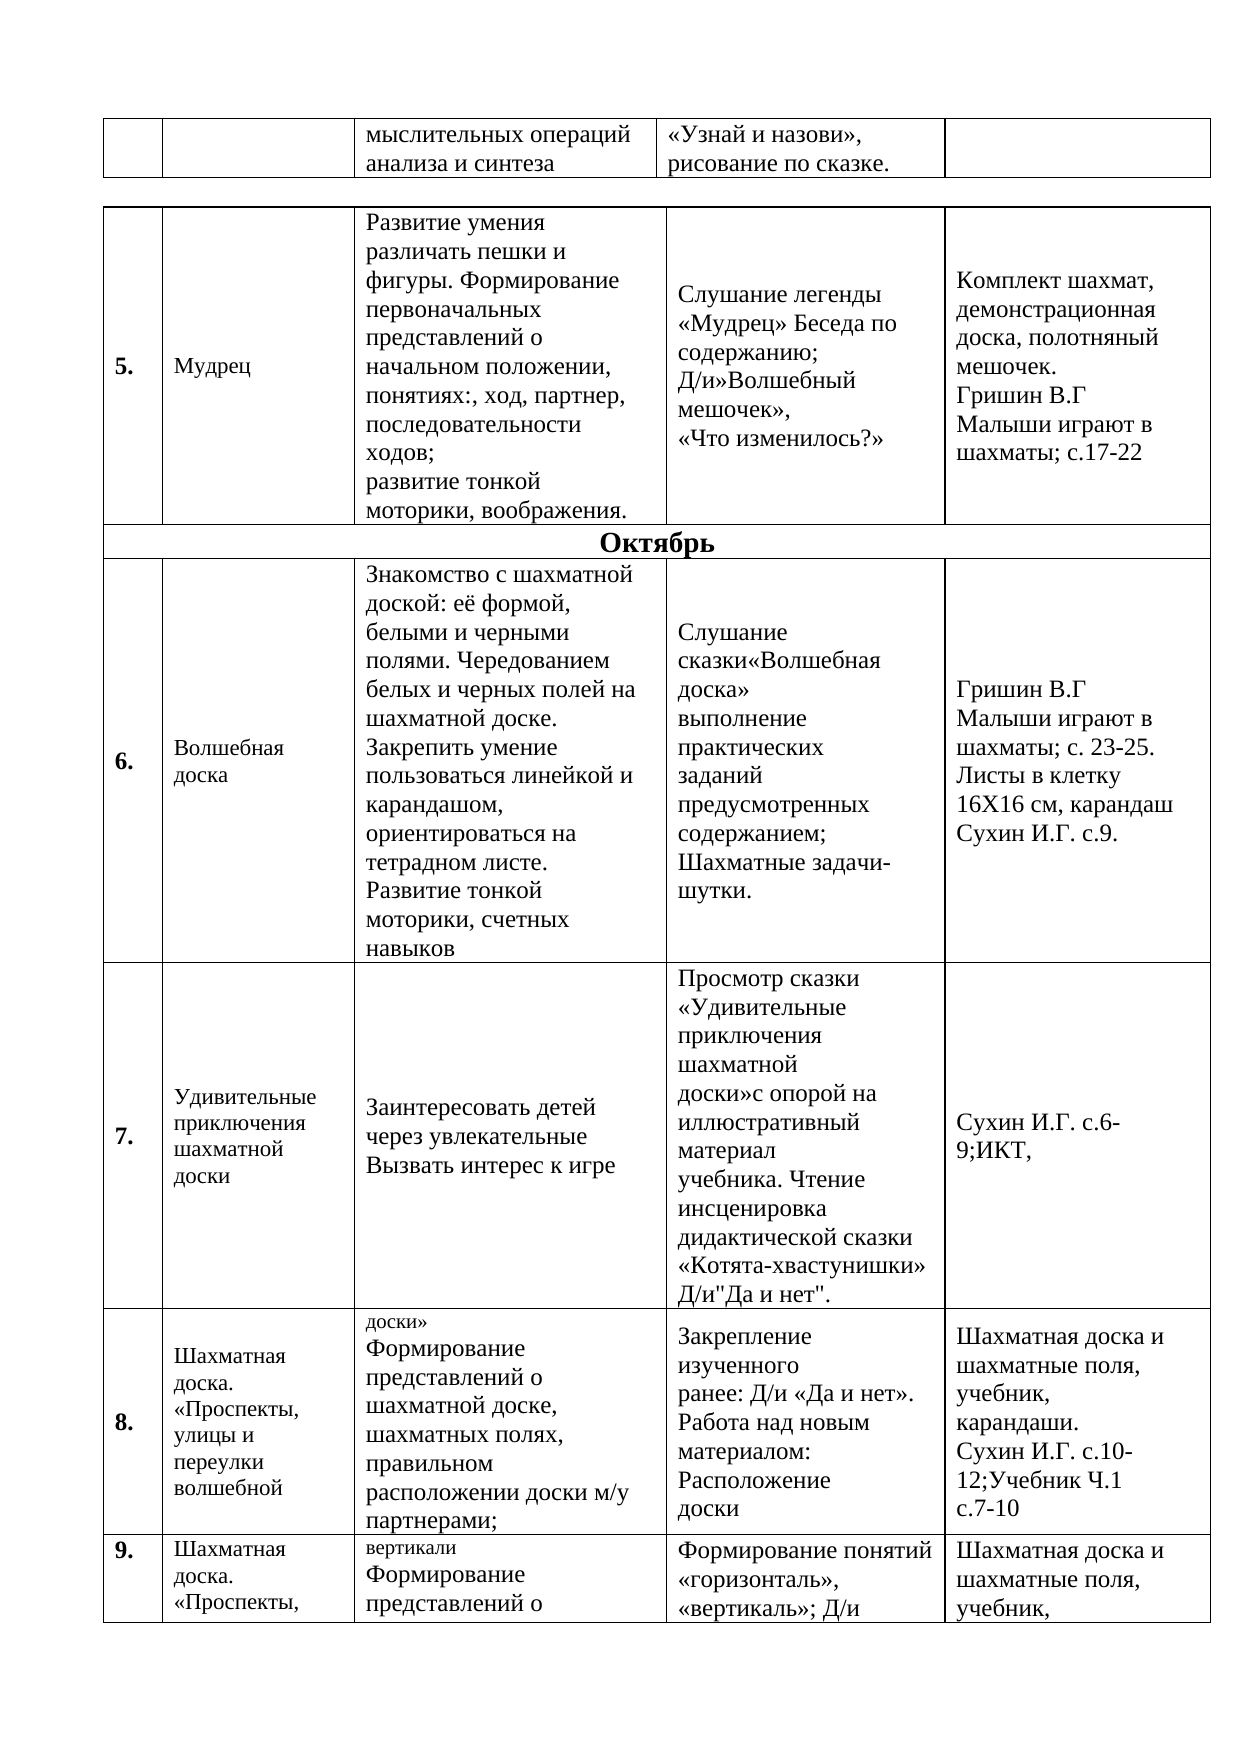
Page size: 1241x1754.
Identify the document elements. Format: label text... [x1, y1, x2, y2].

table_cell 8. [104, 1309, 162, 1534]
table_cell Гришин В.Г Малыши играют в шахматы; с. 23-25. Листы в клетку 16Х16 см, карандаш Сухин И.Г. с.9. [946, 559, 1210, 962]
table_cell Шахматная доска и шахматные поля, учебник, карандаши. Сухин И.Г. с.10- 12;Учебник Ч.1 с.7-10 [946, 1309, 1210, 1534]
table_cell Шахматная доска. «Проспекты, улицы и переулки волшебной [163, 1309, 354, 1534]
table_cell 4. [104, 119, 162, 177]
table_cell Закрепление изученного ранее: Д/и «Да и нет». Работа над новым материалом: Расположение доски [667, 1309, 944, 1534]
table_cell Удивительные приключения шахматной доски [163, 963, 354, 1308]
table_cell Просмотр сказки «Удивительные приключения шахматной доски»с опорой на иллюстративный материал учебника. Чтение инсценировка дидактической сказки «Котята-хвастунишки» Д/и"Да и нет". [667, 963, 944, 1308]
table_cell Слушание сказки«Волшебная доска» выполнение практических заданий предусмотренных содержанием; Шахматные задачи-шутки. [667, 559, 944, 962]
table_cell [667, 1535, 944, 1622]
table_cell Сухин И.Г. с.6- 9;ИКТ, [946, 963, 1210, 1308]
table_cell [946, 119, 1210, 177]
table_cell 7. [104, 963, 162, 1308]
table_header Слушание легенды «Мудрец» Беседа по содержанию; Д/и»Волшебный мешочек», «Что изменилось?» [667, 208, 944, 524]
table_cell 9. [104, 1535, 162, 1622]
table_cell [657, 119, 944, 177]
table_header Комплект шахмат, демонстрационная доска, полотняный мешочек. Гришин В.Г Малыши играют в шахматы; с.17-22 [946, 208, 1210, 524]
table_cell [163, 1535, 354, 1622]
table_cell 6. [104, 559, 162, 962]
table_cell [355, 119, 656, 177]
table_header 5. [104, 208, 162, 524]
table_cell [163, 119, 354, 177]
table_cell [946, 1535, 1210, 1622]
table_cell доски» Формирование представлений о шахматной доске, шахматных полях, правильном расположении доски м/у партнерами; [355, 1309, 666, 1534]
table_cell Волшебная доска [163, 559, 354, 962]
table_cell Знакомство с шахматной доской: её формой, белыми и черными полями. Чередованием белых и черных полей на шахматной доске. Закрепить умение пользоваться линейкой и карандашом, ориентироваться на тетрадном листе. Развитие тонкой моторики, счетных навыков [355, 559, 666, 962]
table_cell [355, 1535, 666, 1622]
table_header Мудрец [163, 208, 354, 524]
table_header Развитие умения различать пешки и фигуры. Формирование первоначальных представлений о начальном положении, понятиях:, ход, партнер, последовательности ходов; развитие тонкой моторики, воображения. [355, 208, 666, 524]
table_cell Октябрь [104, 525, 1210, 558]
table_cell Заинтересовать детей через увлекательные Вызвать интерес к игре [355, 963, 666, 1308]
